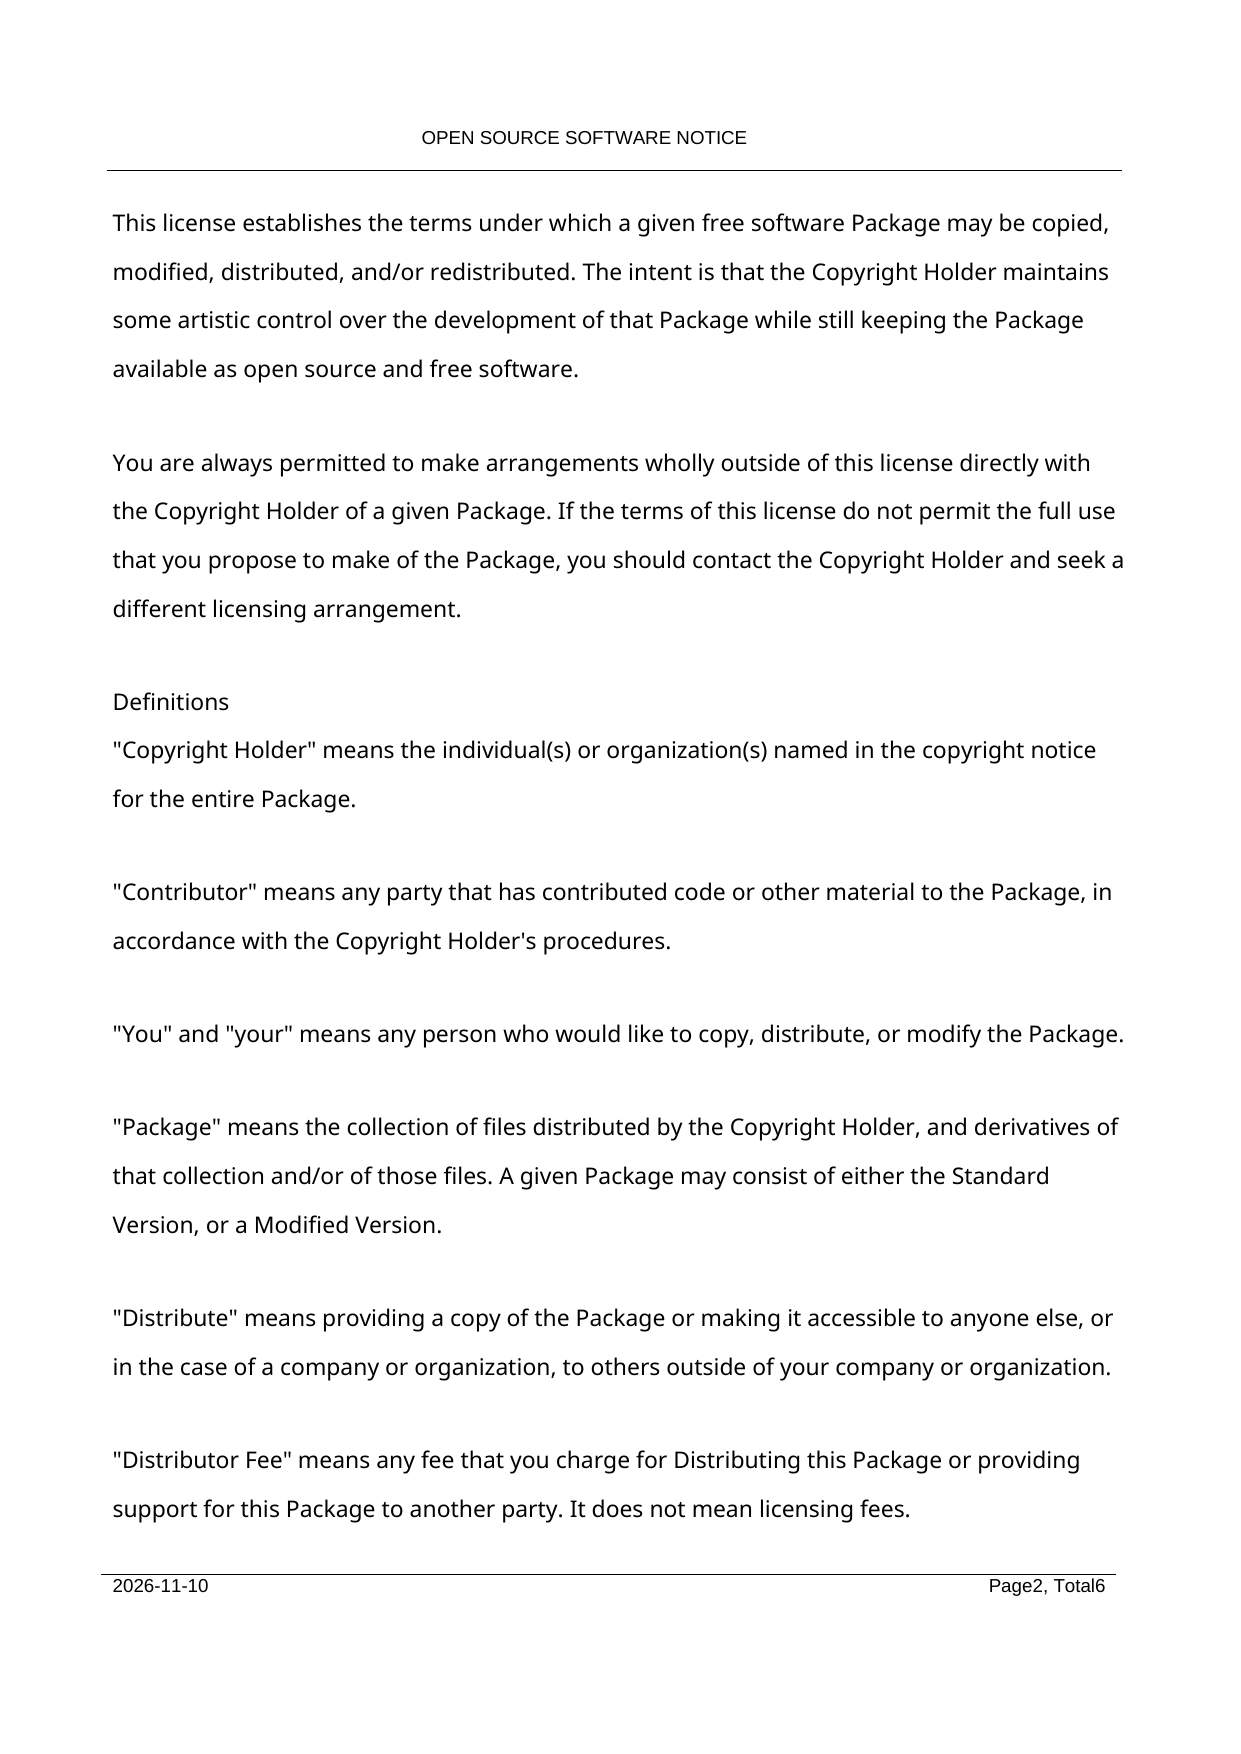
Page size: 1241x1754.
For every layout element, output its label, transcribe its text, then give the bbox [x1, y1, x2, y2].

text "Package" means the collection of files distributed by the Copyright Holder, and derivatives of that collection and/or of those files. A given Package may consist of either the Standard Version, or a Modified Version. [112, 1111, 1128, 1241]
text "You" and "your" means any person who would like to copy, distribute, or modify the Package. [112, 1017, 1128, 1050]
text Definitions [112, 685, 1128, 718]
text "Distributor Fee" means any fee that you charge for Distributing this Package or providing support for this Package to another party. It does not mean licensing fees. [112, 1443, 1128, 1524]
text "Copyright Holder" means the individual(s) or organization(s) named in the copyright notice for the entire Package. [112, 733, 1128, 815]
text You are always permitted to make arrangements wholly outside of this license directly with the Copyright Holder of a given Package. If the terms of this license do not permit the full use that you propose to make of the Package, you should contact the Copyright Holder and seek a different licensing arrangement. [112, 446, 1128, 624]
text This license establishes the terms under which a given free software Package may be copied, modified, distributed, and/or redistributed. The intent is that the Copyright Holder maintains some artistic control over the development of that Package while still keeping the Package available as open source and free software. [112, 206, 1128, 385]
text "Contributor" means any party that has contributed code or other material to the Package, in accordance with the Copyright Holder's procedures. [112, 875, 1128, 957]
text "Distribute" means providing a copy of the Package or making it accessible to anyone else, or in the case of a company or organization, to others outside of your company or organization. [112, 1301, 1128, 1383]
